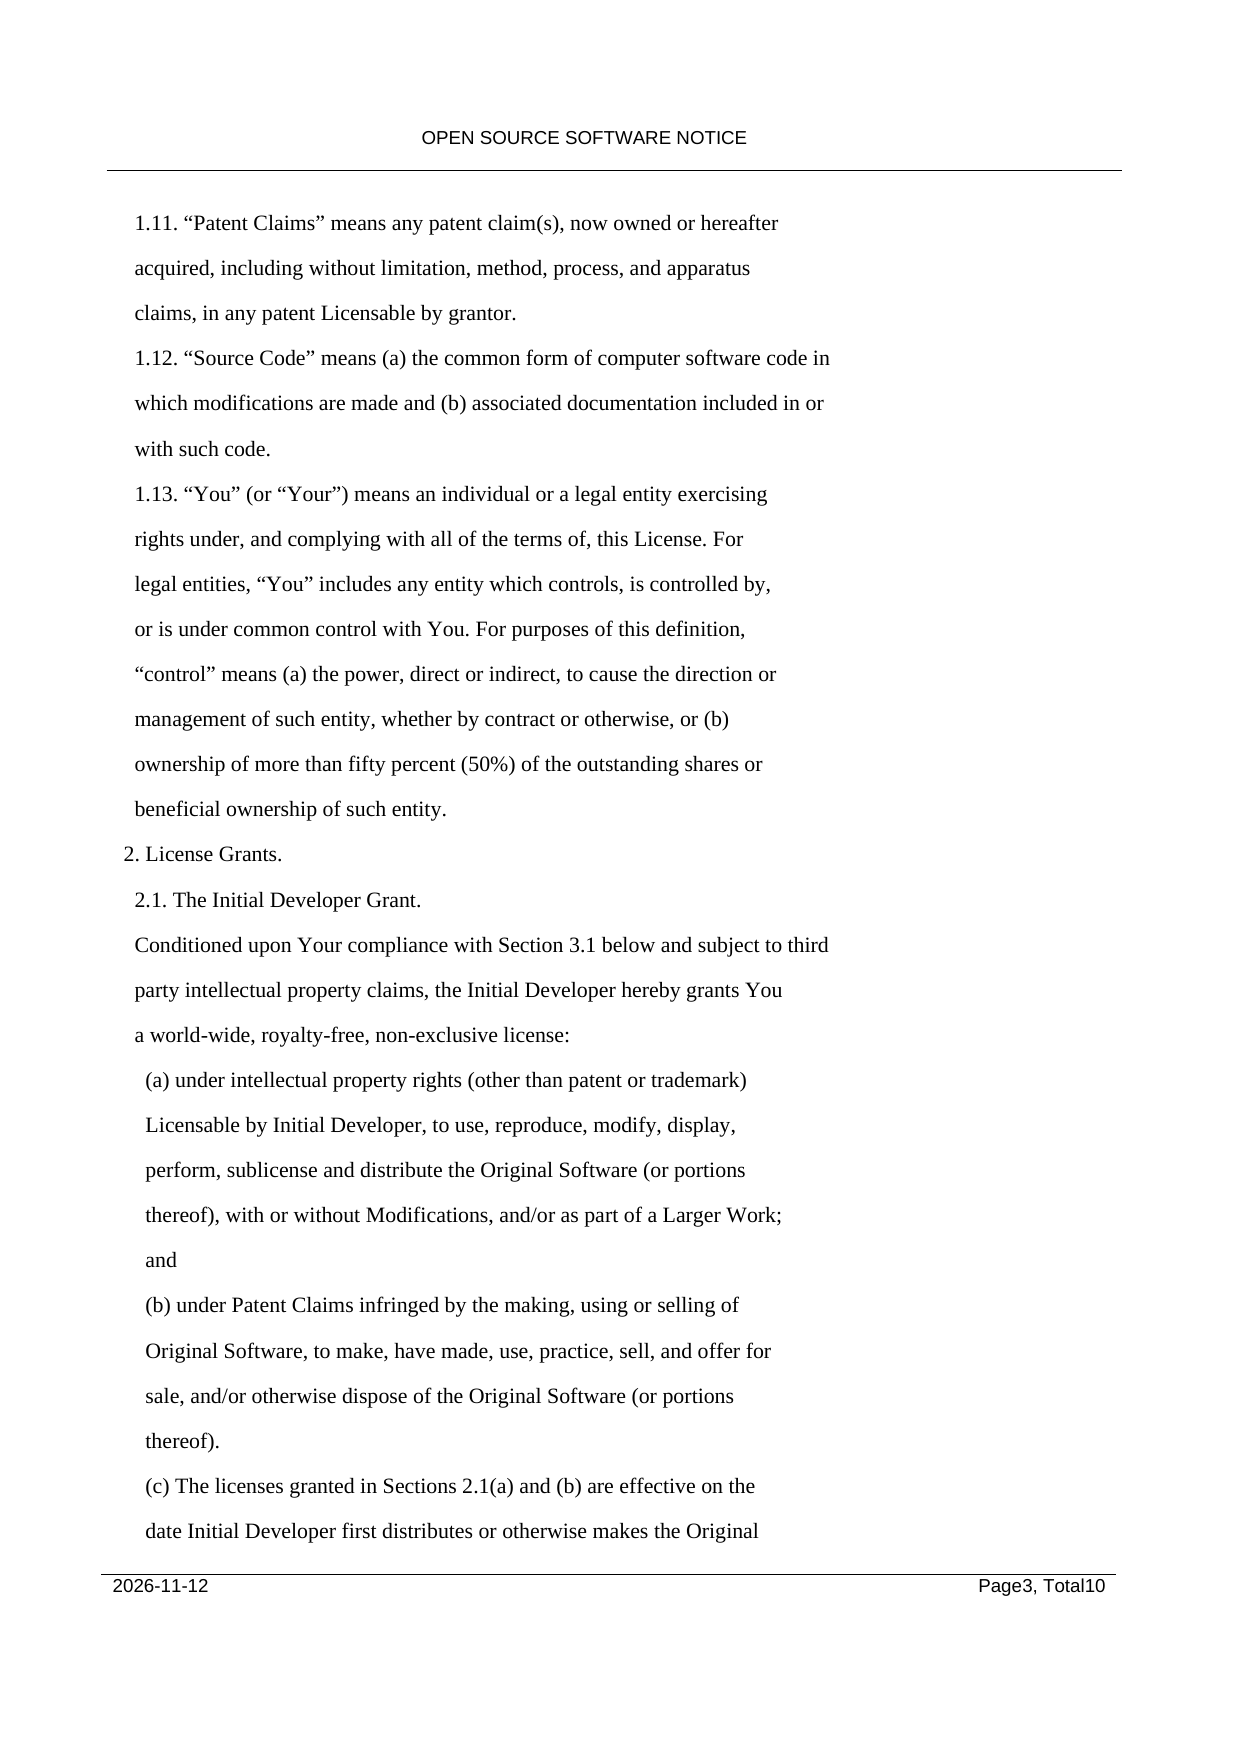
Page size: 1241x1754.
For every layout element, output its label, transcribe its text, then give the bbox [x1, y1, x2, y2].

text (b) under Patent Claims infringed by the making, using or selling of [112, 1289, 1128, 1321]
text Original Software, to make, have made, use, practice, sell, and offer for [112, 1334, 1128, 1366]
text with such code. [112, 432, 1128, 464]
text or is under common control with You. For purposes of this definition, [112, 612, 1128, 645]
text date Initial Developer first distributes or otherwise makes the Original [112, 1514, 1128, 1547]
text (c) The licenses granted in Sections 2.1(a) and (b) are effective on the [112, 1469, 1128, 1502]
text perform, sublicense and distribute the Original Software (or portions [112, 1153, 1128, 1186]
text “control” means (a) the power, direct or indirect, to cause the direction or [112, 657, 1128, 690]
text which modifications are made and (b) associated documentation included in or [112, 387, 1128, 419]
text a world-wide, royalty-free, non-exclusive license: [112, 1018, 1128, 1051]
text acquired, including without limitation, method, process, and apparatus [112, 251, 1128, 284]
text 1.12. “Source Code” means (a) the common form of computer software code in [112, 342, 1128, 374]
text thereof). [112, 1424, 1128, 1457]
text thereof), with or without Modifications, and/or as part of a Larger Work; [112, 1199, 1128, 1231]
text 1.13. “You” (or “Your”) means an individual or a legal entity exercising [112, 477, 1128, 509]
text sale, and/or otherwise dispose of the Original Software (or portions [112, 1379, 1128, 1412]
text claims, in any patent Licensable by grantor. [112, 297, 1128, 329]
text party intellectual property claims, the Initial Developer hereby grants You [112, 973, 1128, 1006]
text Conditioned upon Your compliance with Section 3.1 below and subject to third [112, 928, 1128, 961]
text beneficial ownership of such entity. [112, 793, 1128, 825]
text ownership of more than fifty percent (50%) of the outstanding shares or [112, 748, 1128, 780]
text 1.11. “Patent Claims” means any patent claim(s), now owned or hereafter [112, 206, 1128, 239]
text (a) under intellectual property rights (other than patent or trademark) [112, 1063, 1128, 1096]
text legal entities, “You” includes any entity which controls, is controlled by, [112, 567, 1128, 600]
text Licensable by Initial Developer, to use, reproduce, modify, display, [112, 1108, 1128, 1141]
text 2.1. The Initial Developer Grant. [112, 883, 1128, 915]
text 2. License Grants. [112, 838, 1128, 870]
text rights under, and complying with all of the terms of, this License. For [112, 522, 1128, 554]
text management of such entity, whether by contract or otherwise, or (b) [112, 702, 1128, 735]
text and [112, 1244, 1128, 1276]
